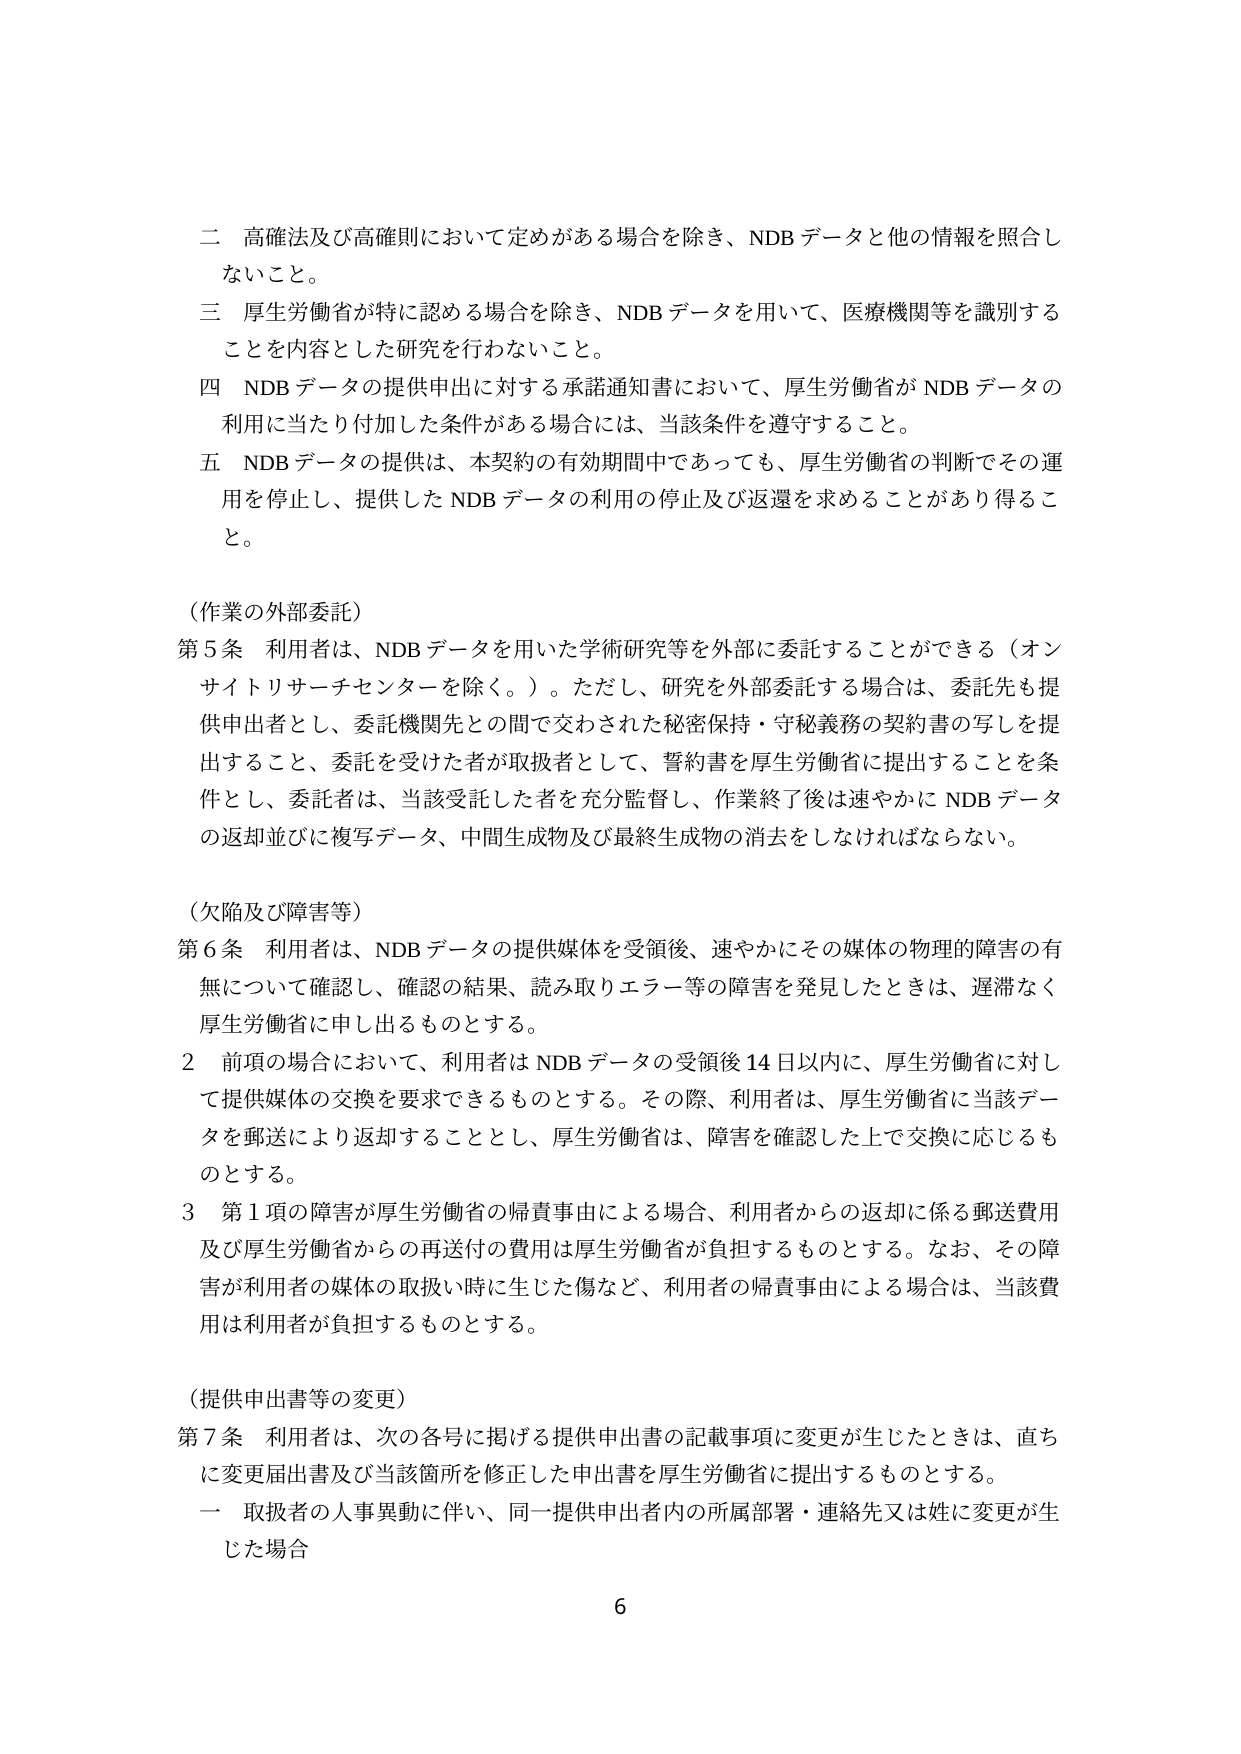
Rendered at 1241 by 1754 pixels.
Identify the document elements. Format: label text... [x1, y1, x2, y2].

text 第６条 利用者は、NDBデータの提供媒体を受領後、速やかにその媒体の物理的障害の有無について確認し、確認の結果、読み取りエラー等の障害を発見したときは、遅滞なく厚生労働省に申し出るものとする。 [177, 929, 1063, 1042]
text 二 高確法及び高確則において定めがある場合を除き、NDBデータと他の情報を照合しないこと。 [199, 217, 1063, 292]
text （欠陥及び障害等） [177, 892, 1063, 929]
text 五 NDBデータの提供は、本契約の有効期間中であっても、厚生労働省の判断でその運用を停止し、提供したNDBデータの利用の停止及び返還を求めることがあり得ること。 [199, 442, 1063, 554]
text 第５条 利用者は、NDBデータを用いた学術研究等を外部に委託することができる（オンサイトリサーチセンターを除く。）。ただし、研究を外部委託する場合は、委託先も提供申出者とし、委託機関先との間で交わされた秘密保持・守秘義務の契約書の写しを提出すること、委託を受けた者が取扱者として、誓約書を厚生労働省に提出することを条件とし、委託者は、当該受託した者を充分監督し、作業終了後は速やかにNDBデータの返却並びに複写データ、中間生成物及び最終生成物の消去をしなければならない。 [177, 629, 1063, 854]
text 三 厚生労働省が特に認める場合を除き、NDBデータを用いて、医療機関等を識別することを内容とした研究を行わないこと。 [199, 292, 1063, 367]
text ３ 第１項の障害が厚生労働省の帰責事由による場合、利用者からの返却に係る郵送費用及び厚生労働省からの再送付の費用は厚生労働省が負担するものとする。なお、その障害が利用者の媒体の取扱い時に生じた傷など、利用者の帰責事由による場合は、当該費用は利用者が負担するものとする。 [177, 1192, 1063, 1342]
text （提供申出書等の変更） [177, 1379, 1063, 1417]
text 第７条 利用者は、次の各号に掲げる提供申出書の記載事項に変更が生じたときは、直ちに変更届出書及び当該箇所を修正した申出書を厚生労働省に提出するものとする。 [177, 1417, 1063, 1492]
text （作業の外部委託） [177, 592, 1063, 629]
text 一 取扱者の人事異動に伴い、同一提供申出者内の所属部署・連絡先又は姓に変更が生じた場合 [199, 1492, 1063, 1567]
text 四 NDBデータの提供申出に対する承諾通知書において、厚生労働省がNDBデータの利用に当たり付加した条件がある場合には、当該条件を遵守すること。 [199, 367, 1063, 442]
text ２ 前項の場合において、利用者はNDBデータの受領後14日以内に、厚生労働省に対して提供媒体の交換を要求できるものとする。その際、利用者は、厚生労働省に当該データを郵送により返却することとし、厚生労働省は、障害を確認した上で交換に応じるものとする。 [177, 1042, 1063, 1192]
